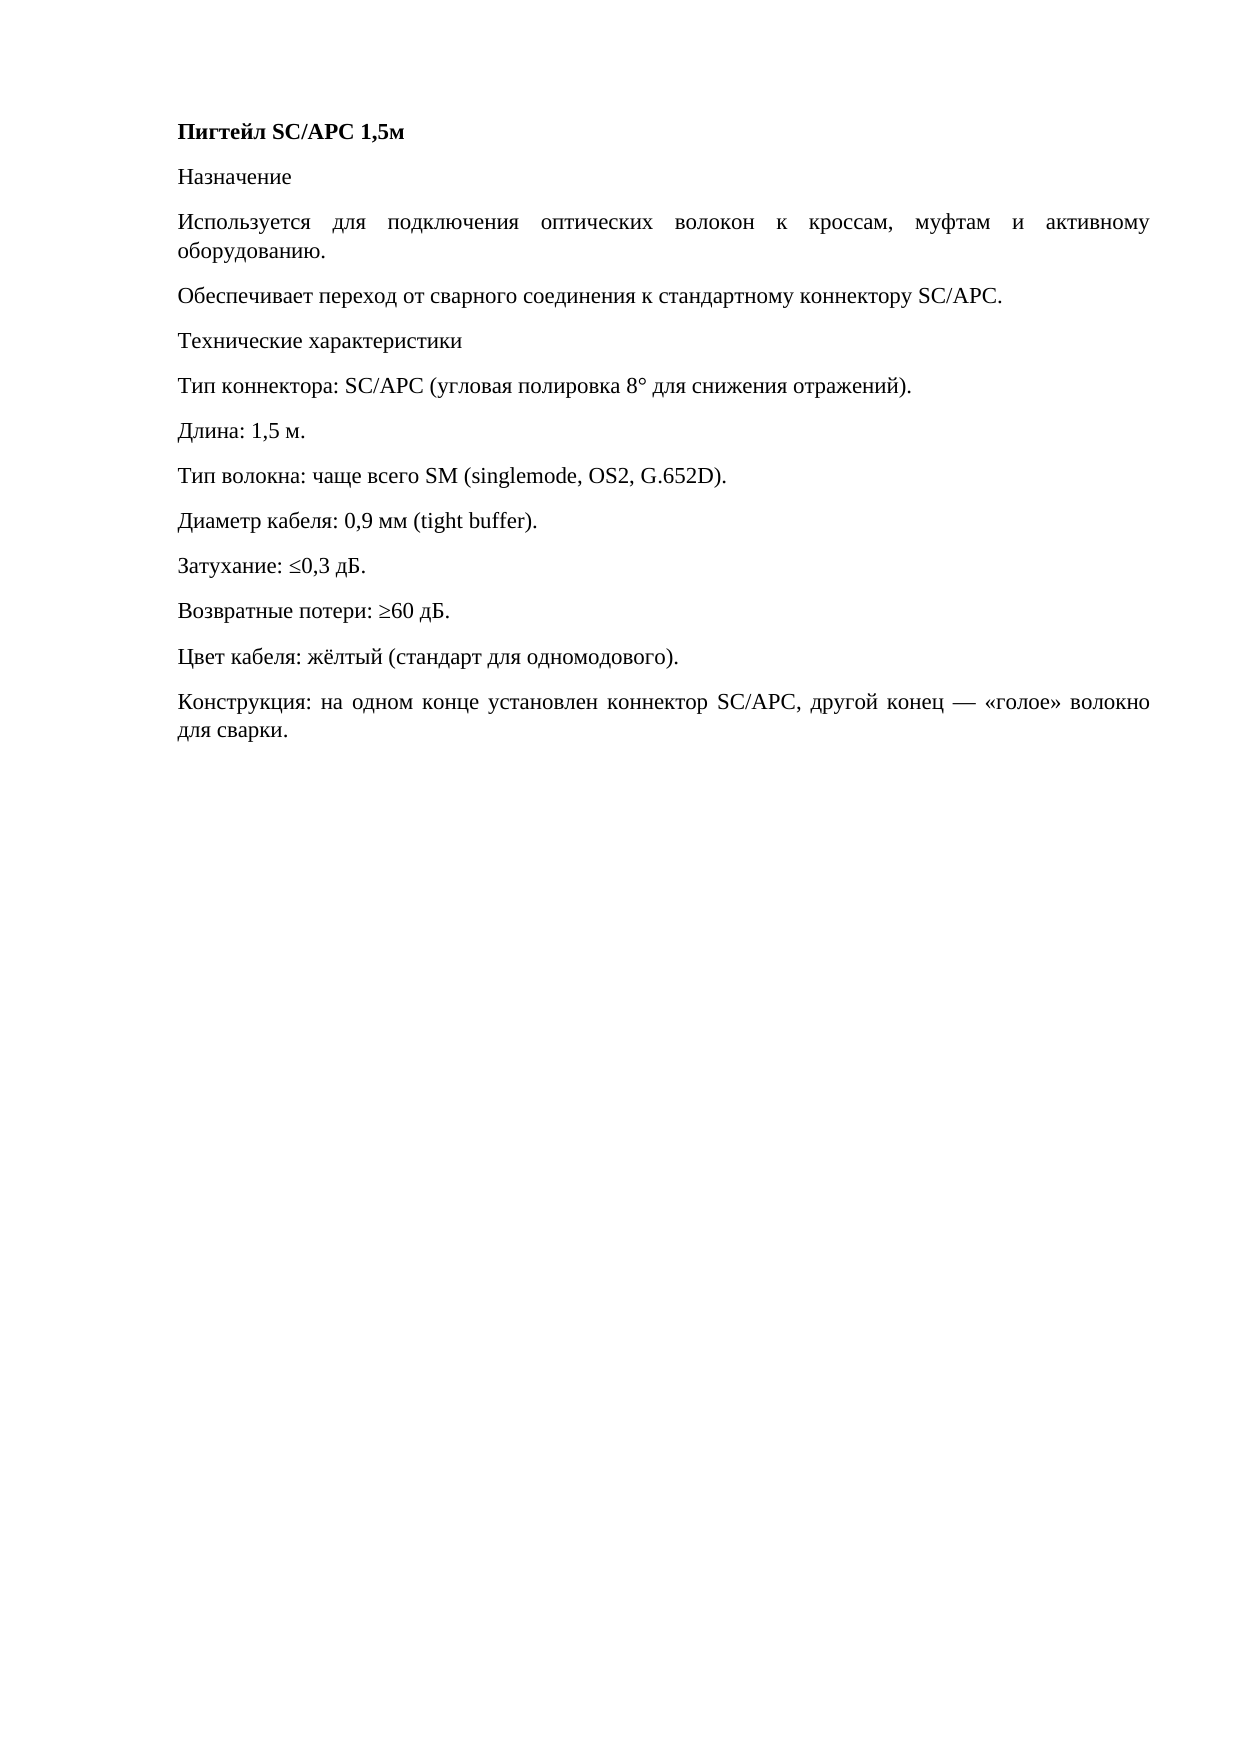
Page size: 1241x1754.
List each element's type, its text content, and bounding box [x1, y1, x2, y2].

text Технические характеристики [177, 327, 1152, 353]
text Используется для подключения оптических волокон к кроссам, муфтам и активному оборудованию. [177, 208, 1152, 263]
text Пигтейл SC/APC 1,5м [177, 118, 1152, 144]
text Диаметр кабеля: 0,9 мм (tight buffer). [177, 507, 1152, 534]
text Длина: 1,5 м. [177, 417, 1152, 443]
text Затухание: ≤0,3 дБ. [177, 552, 1152, 579]
text Тип коннектора: SC/APC (угловая полировка 8° для снижения отражений). [177, 372, 1152, 398]
text Цвет кабеля: жёлтый (стандарт для одномодового). [177, 643, 1152, 669]
text Тип волокна: чаще всего SM (singlemode, OS2, G.652D). [177, 462, 1152, 489]
text Конструкция: на одном конце установлен коннектор SC/APC, другой конец — «голое» волокно для сварки. [177, 688, 1152, 743]
text Возвратные потери: ≥60 дБ. [177, 598, 1152, 624]
text Назначение [177, 163, 1152, 189]
text Обеспечивает переход от сварного соединения к стандартному коннектору SC/APC. [177, 282, 1152, 308]
